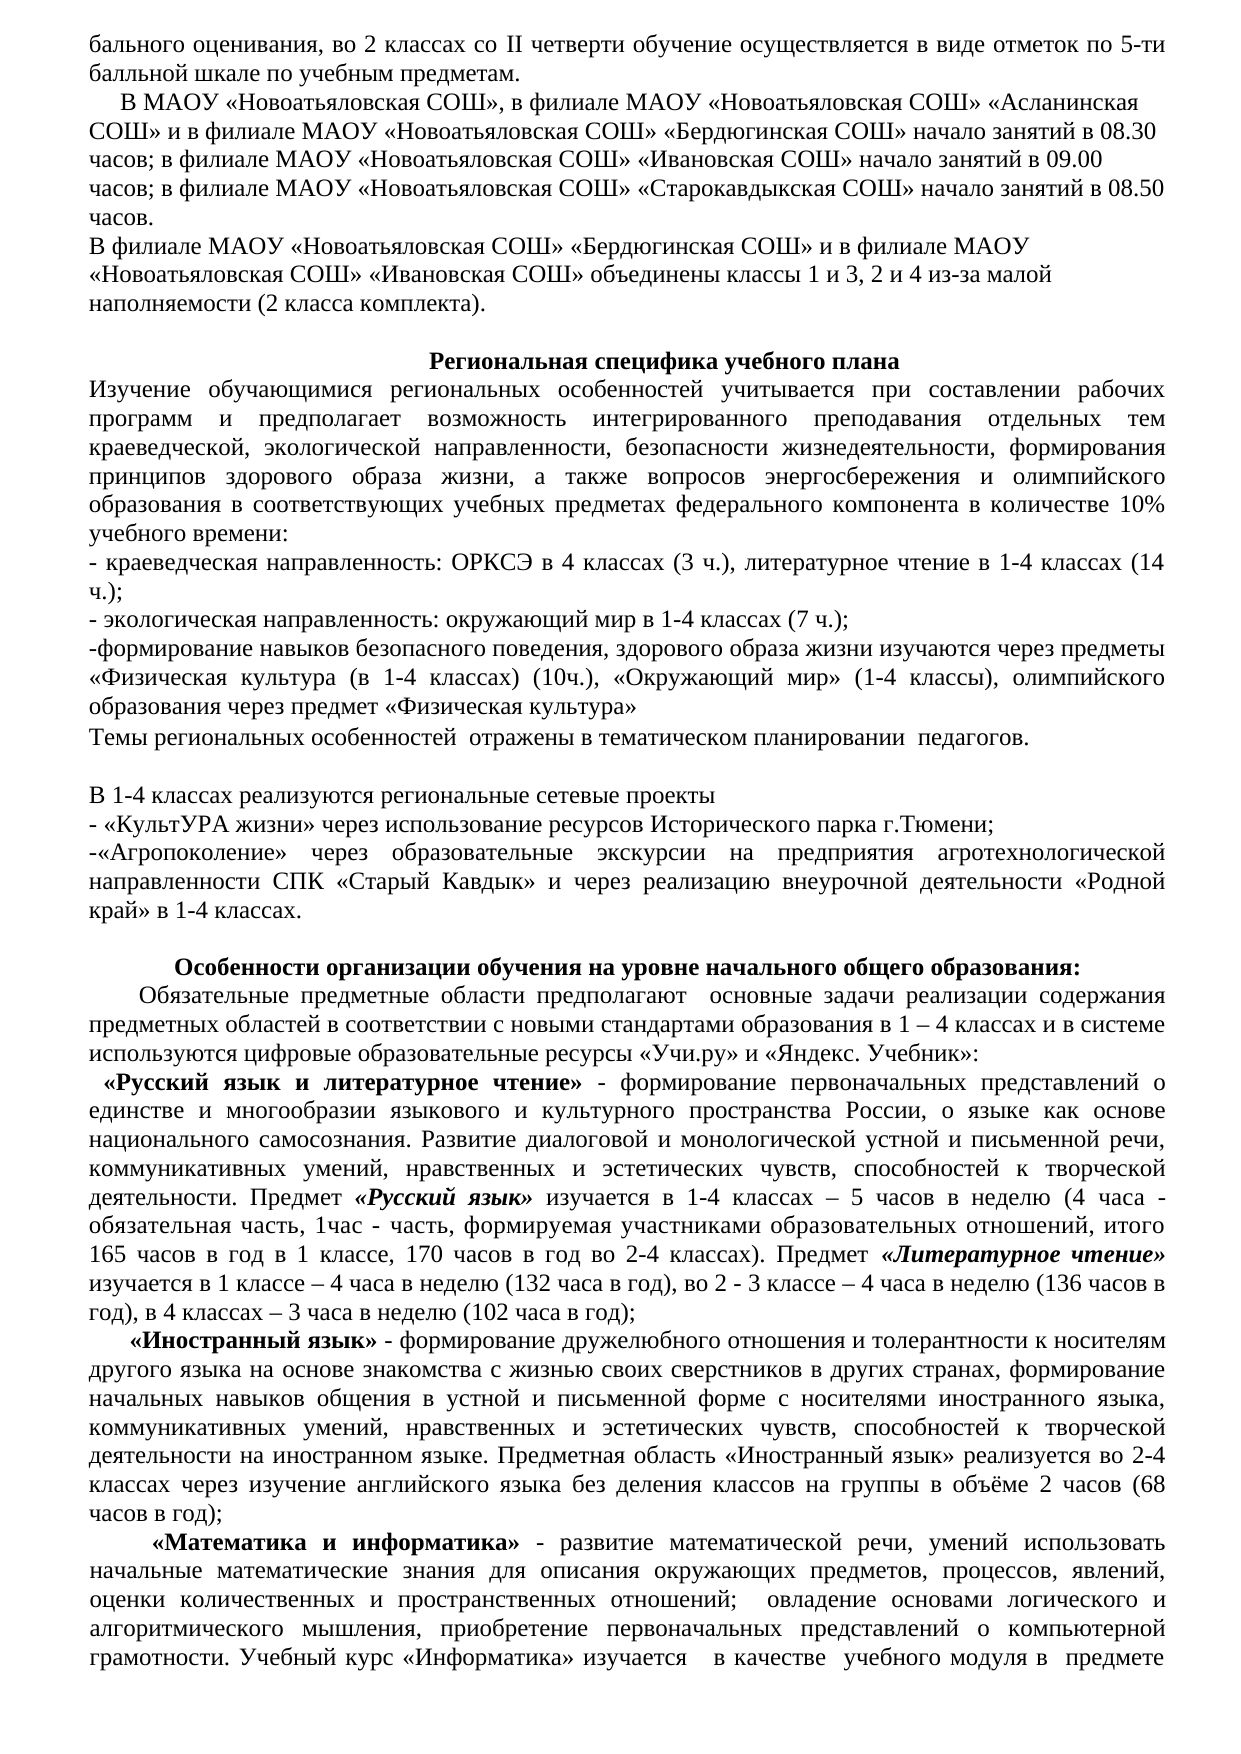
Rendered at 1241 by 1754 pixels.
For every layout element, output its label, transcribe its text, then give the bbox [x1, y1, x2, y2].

text -формирование навыков безопасного поведения, здорового образа жизни изучаются через предметы «Физическая культура (в 1-4 классах) (10ч.), «Окружающий мир» (1-4 классы), олимпийского образования через предмет «Физическая культура» [89, 633, 1166, 719]
text Региональная специфика учебного плана [89, 346, 1166, 374]
text Темы региональных особенностей отражены в тематическом планировании педагогов. [89, 723, 1165, 751]
text - «КультУРА жизни» через использование ресурсов Исторического парка г.Тюмени; [89, 809, 1166, 837]
text Обязательные предметные области предполагают основные задачи реализации содержания предметных областей в соответствии с новыми стандартами образования в 1 – 4 классах и в системе используются цифровые образовательные ресурсы «Учи.ру» и «Яндекс. Учебник»: [89, 980, 1166, 1067]
text «Иностранный язык» - формирование дружелюбного отношения и толерантности к носителям другого языка на основе знакомства с жизнью своих сверстников в других странах, формирование начальных навыков общения в устной и письменной форме с носителями иностранного языка, коммуникативных умений, нравственных и эстетических чувств, способностей к творческой деятельности на иностранном языке. Предметная область «Иностранный язык» реализуется во 2-4 классах через изучение английского языка без деления классов на группы в объёме 2 часов (68 часов в год); [89, 1325, 1166, 1527]
text В 1-4 классах реализуются региональные сетевые проекты [89, 780, 1166, 809]
text - экологическая направленность: окружающий мир в 1-4 классах (7 ч.); [89, 604, 1166, 633]
text Изучение обучающимися региональных особенностей учитывается при составлении рабочих программ и предполагает возможность интегрированного преподавания отдельных тем краеведческой, экологической направленности, безопасности жизнедеятельности, формирования принципов здорового образа жизни, а также вопросов энергосбережения и олимпийского образования в соответствующих учебных предметах федерального компонента в количестве 10% учебного времени: [89, 374, 1166, 547]
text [89, 29, 1166, 87]
text - краеведческая направленность: ОРКСЭ в 4 классах (3 ч.), литературное чтение в 1-4 классах (14 ч.); [89, 547, 1166, 604]
text В МАОУ «Новоатьяловская СОШ», в филиале МАОУ «Новоатьяловская СОШ» «Асланинская СОШ» и в филиале МАОУ «Новоатьяловская СОШ» «Бердюгинская СОШ» начало занятий в 08.30 часов; в филиале МАОУ «Новоатьяловская СОШ» «Ивановская СОШ» начало занятий в 09.00 часов; в филиале МАОУ «Новоатьяловская СОШ» «Старокавдыкская СОШ» начало занятий в 08.50 часов. [89, 87, 1166, 231]
text В филиале МАОУ «Новоатьяловская СОШ» «Бердюгинская СОШ» и в филиале МАОУ «Новоатьяловская СОШ» «Ивановская СОШ» объединены классы 1 и 3, 2 и 4 из-за малой наполняемости (2 класса комплекта). [89, 231, 1166, 317]
text Особенности организации обучения на уровне начального общего образования: [89, 952, 1166, 980]
text -«Агропоколение» через образовательные экскурсии на предприятия агротехнологической направленности СПК «Старый Кавдык» и через реализацию внеурочной деятельности «Родной край» в 1-4 классах. [89, 837, 1166, 924]
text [89, 1527, 1166, 1670]
text «Русский язык и литературное чтение» - формирование первоначальных представлений о единстве и многообразии языкового и культурного пространства России, о языке как основе национального самосознания. Развитие диалоговой и монологической устной и письменной речи, коммуникативных умений, нравственных и эстетических чувств, способностей к творческой деятельности. Предмет «Русский язык» изучается в 1-4 классах – 5 часов в неделю (4 часа - обязательная часть, 1час - часть, формируемая участниками образовательных отношений, итого 165 часов в год в 1 классе, 170 часов в год во 2-4 классах). Предмет «Литературное чтение» изучается в 1 классе – 4 часа в неделю (132 часа в год), во 2 - 3 классе – 4 часа в неделю (136 часов в год), в 4 классах – 3 часа в неделю (102 часа в год); [89, 1067, 1166, 1325]
